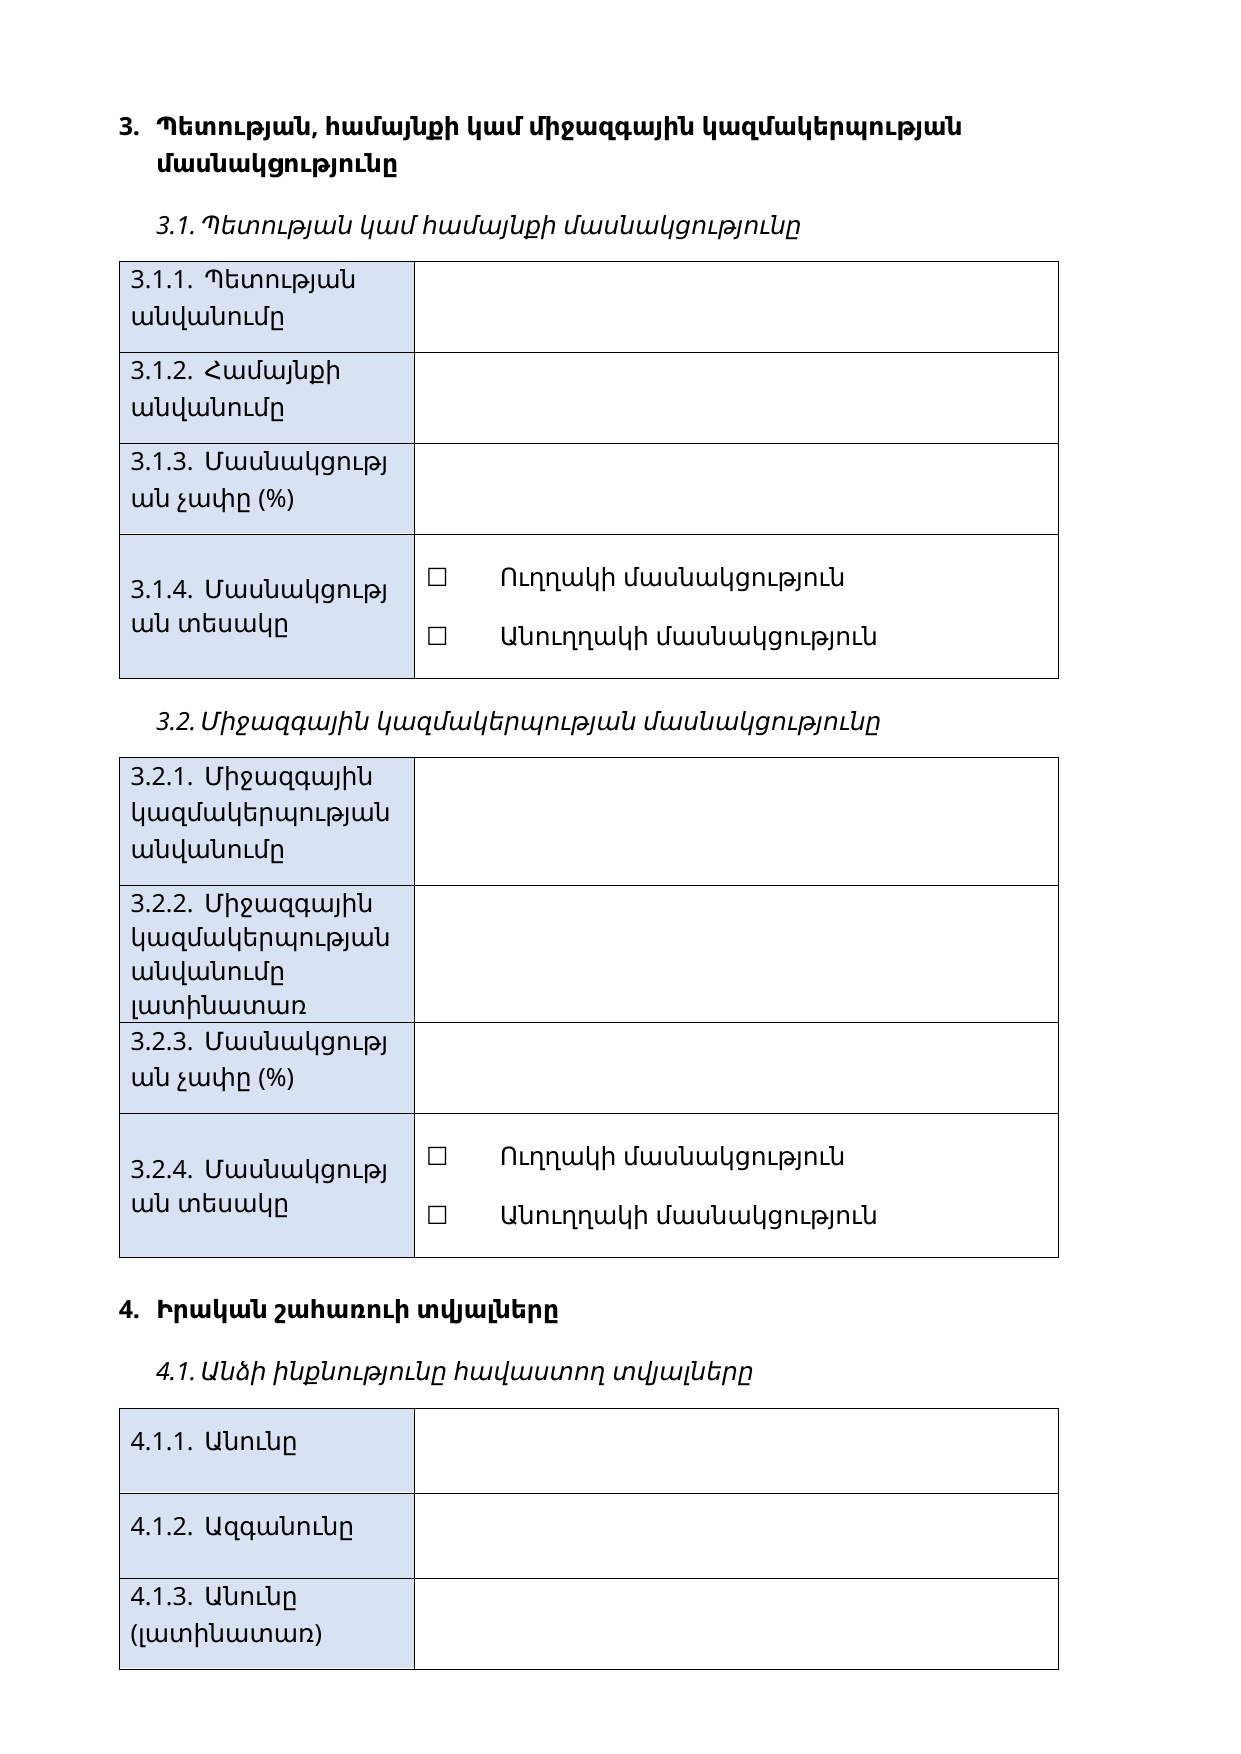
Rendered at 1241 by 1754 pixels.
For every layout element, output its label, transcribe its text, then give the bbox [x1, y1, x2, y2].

table_cell Մասնակցության տեսակը [120, 1114, 414, 1257]
table_header Պետության անվանումը [120, 262, 414, 352]
table_cell [415, 444, 1058, 533]
list Անձի ինքնությունը հավաստող տվյալները [156, 1354, 1171, 1388]
table_cell [415, 1494, 1058, 1578]
table_cell Ազգանունը [120, 1494, 414, 1578]
table_cell Մասնակցության տեսակը [120, 535, 414, 678]
table_cell ☐ Ուղղակի մասնակցություն ☐ Անուղղակի մասնակցություն [415, 1114, 1058, 1257]
table_header [415, 1409, 1058, 1492]
list Պետության, համայնքի կամ միջազգային կազմակերպության մասնակցությունը [118, 109, 1171, 180]
table_cell Միջազգային կազմակերպության անվանումը լատինատառ [120, 886, 414, 1022]
list Միջազգային կազմակերպության մասնակցությունը [156, 704, 1171, 738]
table_cell Մասնակցության չափը (%) [120, 444, 414, 533]
table_cell Անունը (լատինատառ) [120, 1579, 414, 1668]
table_cell [415, 1023, 1058, 1113]
table_cell [415, 886, 1058, 1022]
table_cell Համայնքի անվանումը [120, 353, 414, 443]
list Իրական շահառուի տվյալները [118, 1292, 1171, 1326]
table_cell [415, 1579, 1058, 1668]
table_header Միջազգային կազմակերպության անվանումը [120, 758, 414, 885]
table_cell ☐ Ուղղակի մասնակցություն ☐ Անուղղակի մասնակցություն [415, 535, 1058, 678]
list Պետության կամ համայնքի մասնակցությունը [156, 208, 1171, 242]
table_cell Մասնակցության չափը (%) [120, 1023, 414, 1113]
table_header [415, 758, 1058, 885]
table_cell [415, 353, 1058, 443]
table_header Անունը [120, 1409, 414, 1492]
table_header [415, 262, 1058, 352]
